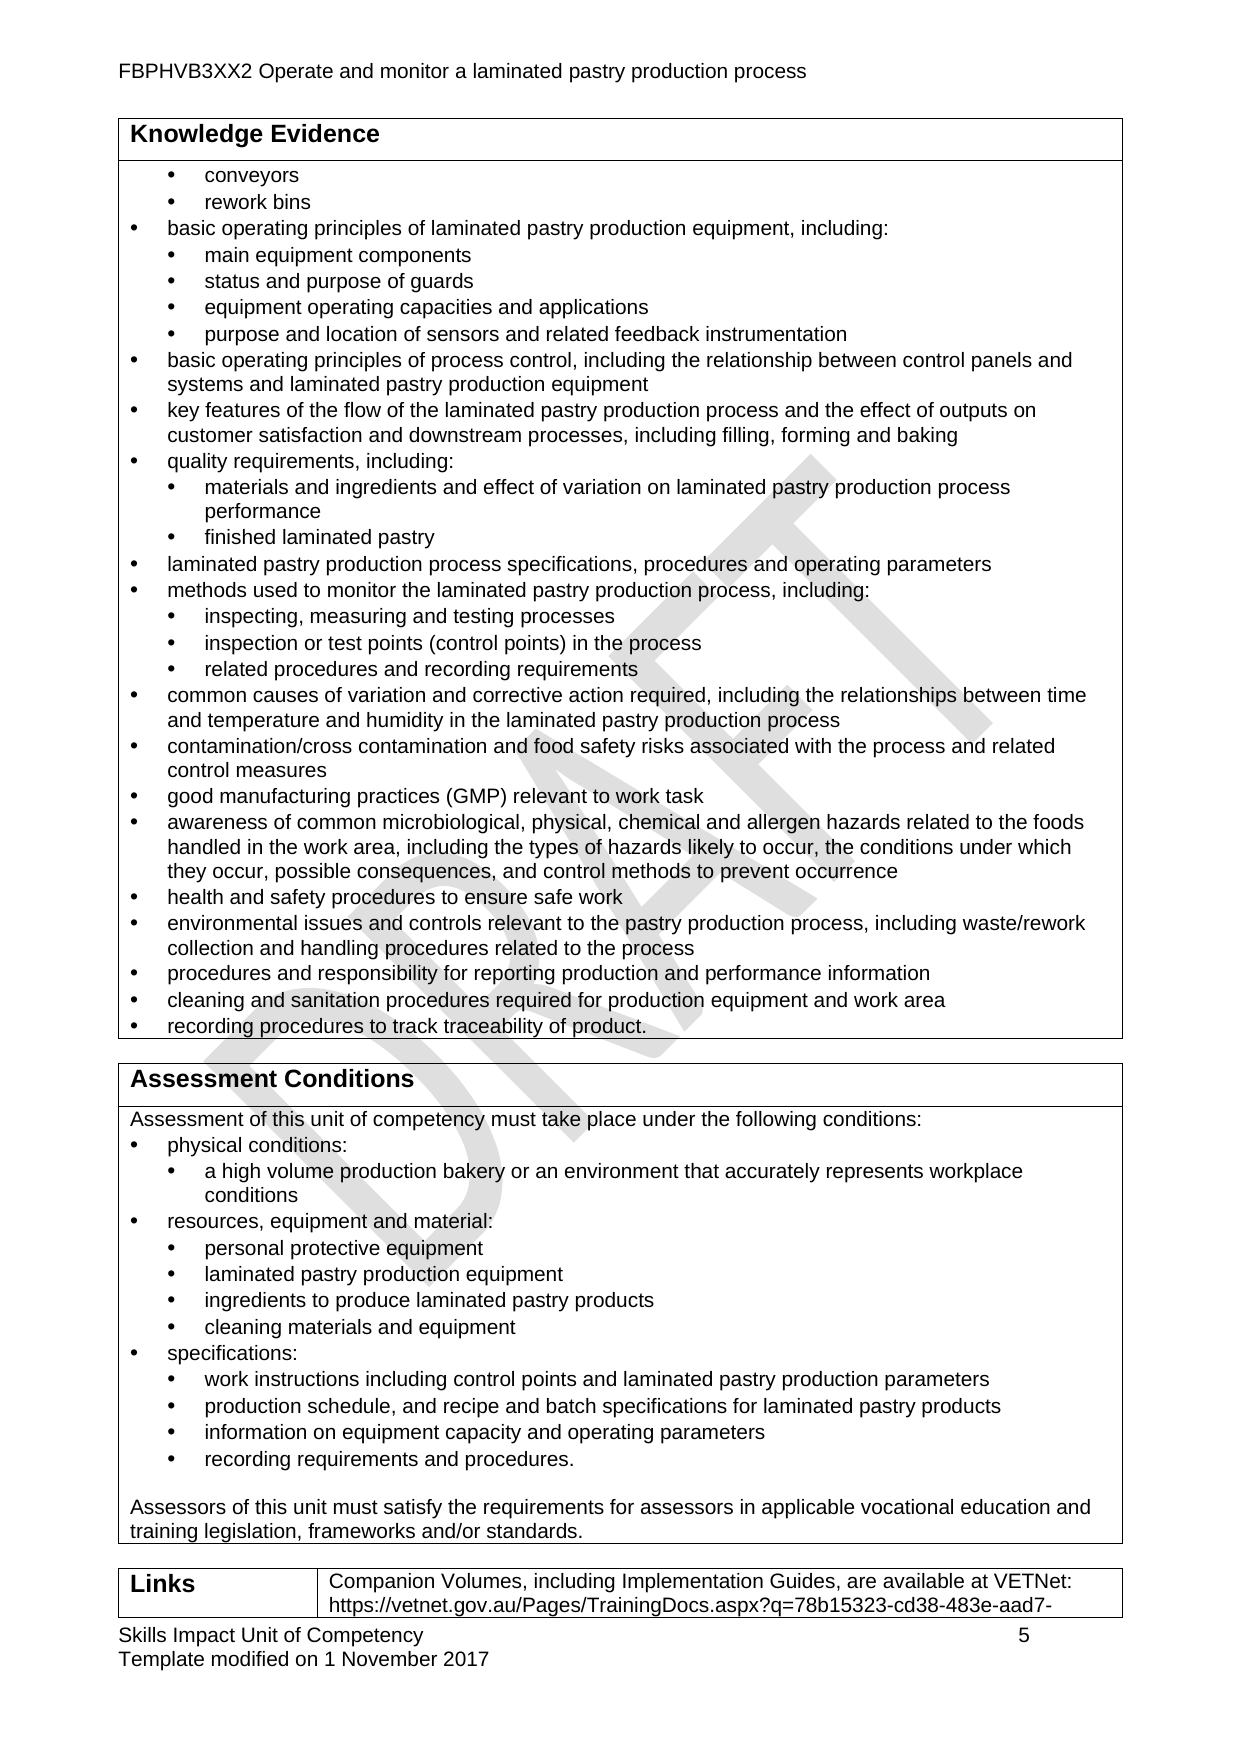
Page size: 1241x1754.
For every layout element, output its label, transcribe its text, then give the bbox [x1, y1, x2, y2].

table_header Knowledge Evidence [119, 119, 1122, 160]
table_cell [119, 161, 1122, 1038]
table_header Assessment Conditions [119, 1064, 1122, 1106]
table_cell Assessment of this unit of competency must take place under the following conditions: physical conditions: a high volume production bakery or an environment that accurately represents workplace conditions resources, equipment and material: personal protective equipment laminated pastry production equipment ingredients to produce laminated pastry products cleaning materials and equipment specifications: work instructions including control points and laminated pastry production parameters production schedule, and recipe and batch specifications for laminated pastry products information on equipment capacity and operating parameters recording requirements and procedures. Assessors of this unit must satisfy the requirements for assessors in applicable vocational education and training legislation, frameworks and/or standards. [119, 1107, 1122, 1543]
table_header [318, 1569, 1122, 1617]
table_header Links [119, 1569, 317, 1617]
